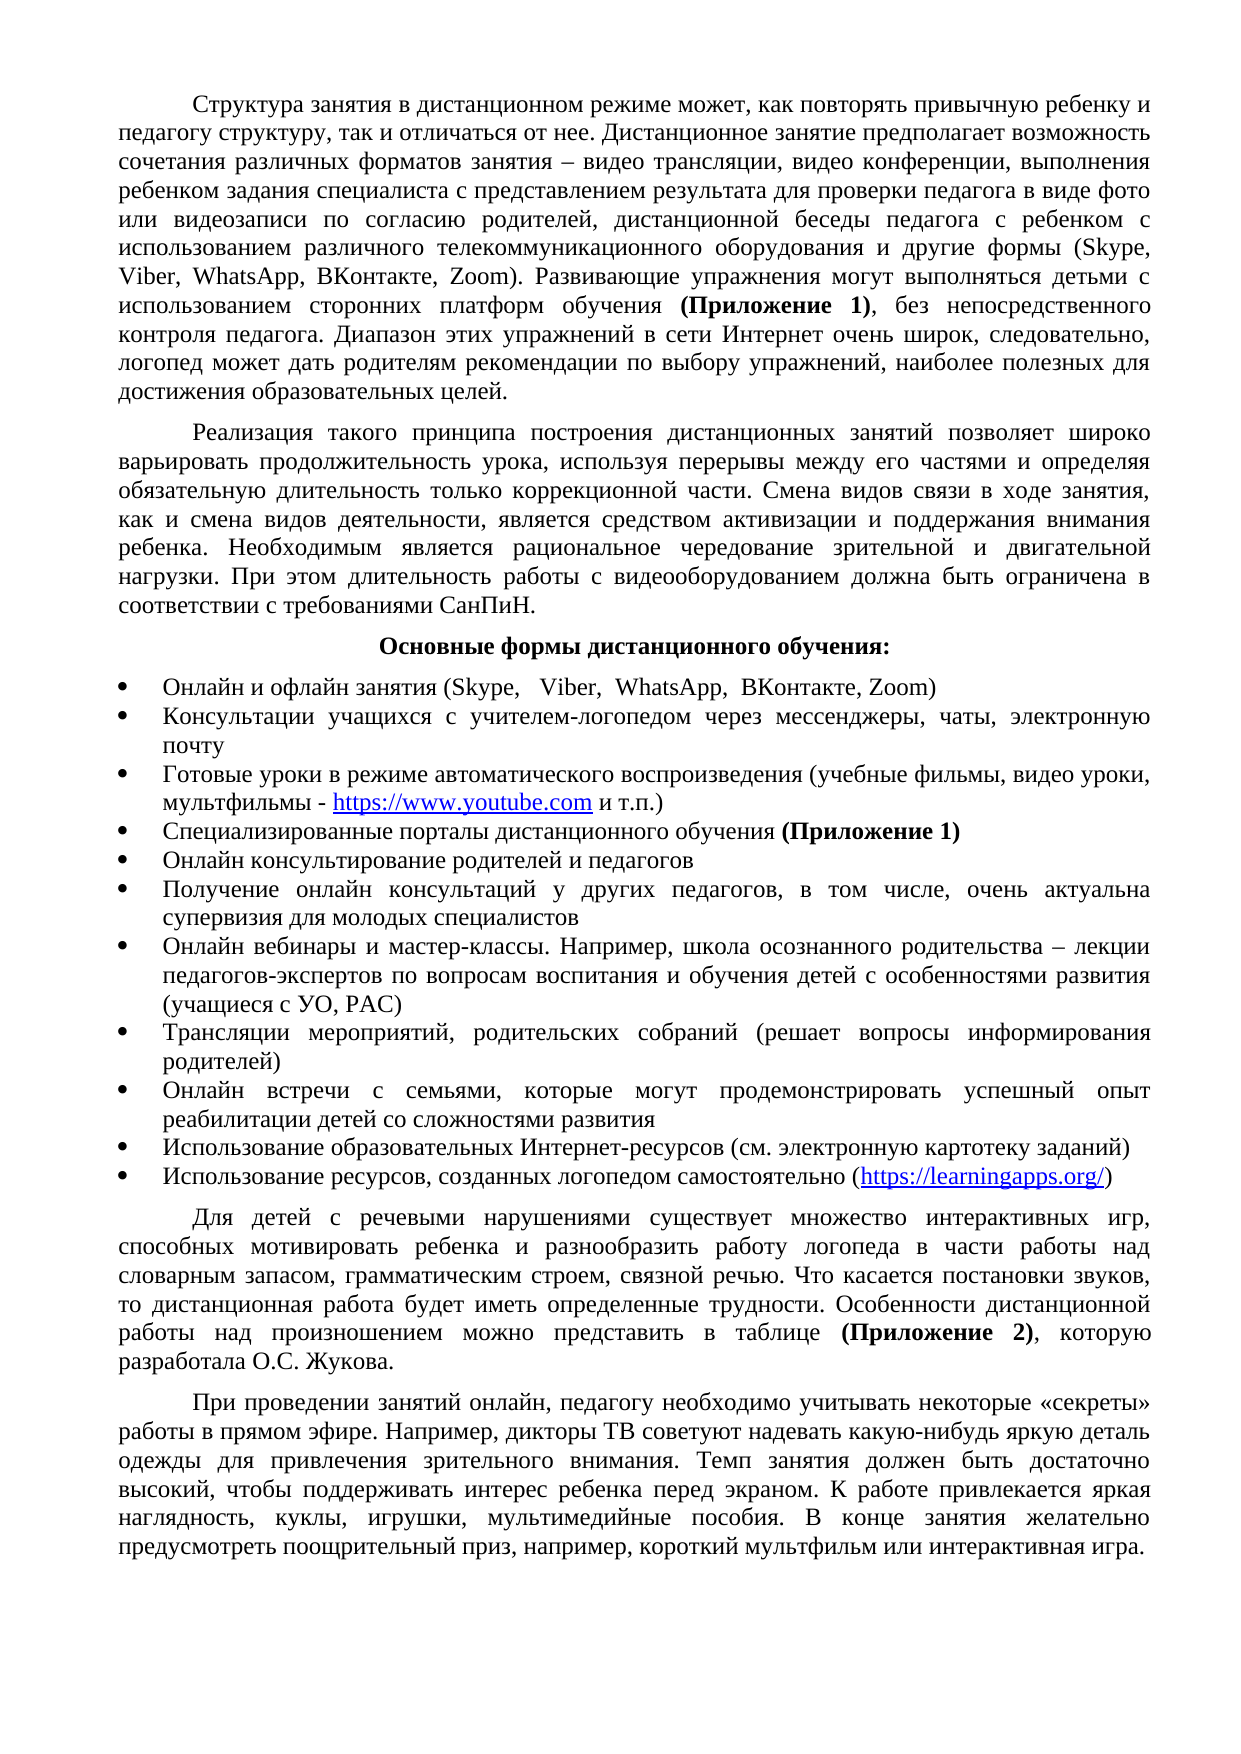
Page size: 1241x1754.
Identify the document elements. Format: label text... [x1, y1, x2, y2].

list Онлайн вебинары и мастер-классы. Например, школа осознанного родительства – лекции педагогов-экспертов по вопросам воспитания и обучения детей с особенностями развития (учащиеся с УО, РАС) [118, 931, 1152, 1017]
list Онлайн и офлайн занятия (Skype, Viber, WhatsApp, ВКонтакте, Zoom) [118, 672, 1152, 701]
text Для детей с речевыми нарушениями существует множество интерактивных игр, способных мотивировать ребенка и разнообразить работу логопеда в части работы над словарным запасом, грамматическим строем, связной речью. Что касается постановки звуков, то дистанционная работа будет иметь определенные трудности. Особенности дистанционной работы над произношением можно представить в таблице (Приложение 2), которую разработала О.С. Жукова. [118, 1202, 1152, 1375]
list Онлайн консультирование родителей и педагогов [118, 845, 1152, 874]
list Трансляции мероприятий, родительских собраний (решает вопросы информирования родителей) [118, 1017, 1152, 1075]
list Использование ресурсов, созданных логопедом самостоятельно (https://learningapps.org/) [118, 1161, 1152, 1190]
list Специализированные порталы дистанционного обучения (Приложение 1) [118, 816, 1152, 845]
list Готовые уроки в режиме автоматического воспроизведения (учебные фильмы, видео уроки, мультфильмы - https://www.youtube.com и т.п.) [118, 759, 1152, 816]
text Структура занятия в дистанционном режиме может, как повторять привычную ребенку и педагогу структуру, так и отличаться от нее. Дистанционное занятие предполагает возможность сочетания различных форматов занятия – видео трансляции, видео конференции, выполнения ребенком задания специалиста с представлением результата для проверки педагога в виде фото или видеозаписи по согласию родителей, дистанционной беседы педагога с ребенком с использованием различного телекоммуникационного оборудования и другие формы (Skype, Viber, WhatsApp, ВКонтакте, Zoom). Развивающие упражнения могут выполняться детьми с использованием сторонних платформ обучения (Приложение 1), без непосредственного контроля педагога. Диапазон этих упражнений в сети Интернет очень широк, следовательно, логопед может дать родителям рекомендации по выбору упражнений, наиболее полезных для достижения образовательных целей. [118, 89, 1152, 405]
list Онлайн встречи с семьями, которые могут продемонстрировать успешный опыт реабилитации детей со сложностями развития [118, 1075, 1152, 1132]
text Основные формы дистанционного обучения: [118, 631, 1152, 660]
list Получение онлайн консультаций у других педагогов, в том числе, очень актуальна супервизия для молодых специалистов [118, 874, 1152, 931]
text При проведении занятий онлайн, педагогу необходимо учитывать некоторые «секреты» работы в прямом эфире. Например, дикторы ТВ советуют надевать какую-нибудь яркую деталь одежды для привлечения зрительного внимания. Темп занятия должен быть достаточно высокий, чтобы поддерживать интерес ребенка перед экраном. К работе привлекается яркая наглядность, куклы, игрушки, мультимедийные пособия. В конце занятия желательно предусмотреть поощрительный приз, например, короткий мультфильм или интерактивная игра. [118, 1387, 1152, 1560]
list Использование образовательных Интернет-ресурсов (см. электронную картотеку заданий) [118, 1132, 1152, 1161]
list Консультации учащихся с учителем-логопедом через мессенджеры, чаты, электронную почту [118, 701, 1152, 759]
text Реализация такого принципа построения дистанционных занятий позволяет широко варьировать продолжительность урока, используя перерывы между его частями и определяя обязательную длительность только коррекционной части. Смена видов связи в ходе занятия, как и смена видов деятельности, является средством активизации и поддержания внимания ребенка. Необходимым является рациональное чередование зрительной и двигательной нагрузки. При этом длительность работы с видеооборудованием должна быть ограничена в соответствии с требованиями СанПиН. [118, 417, 1152, 619]
